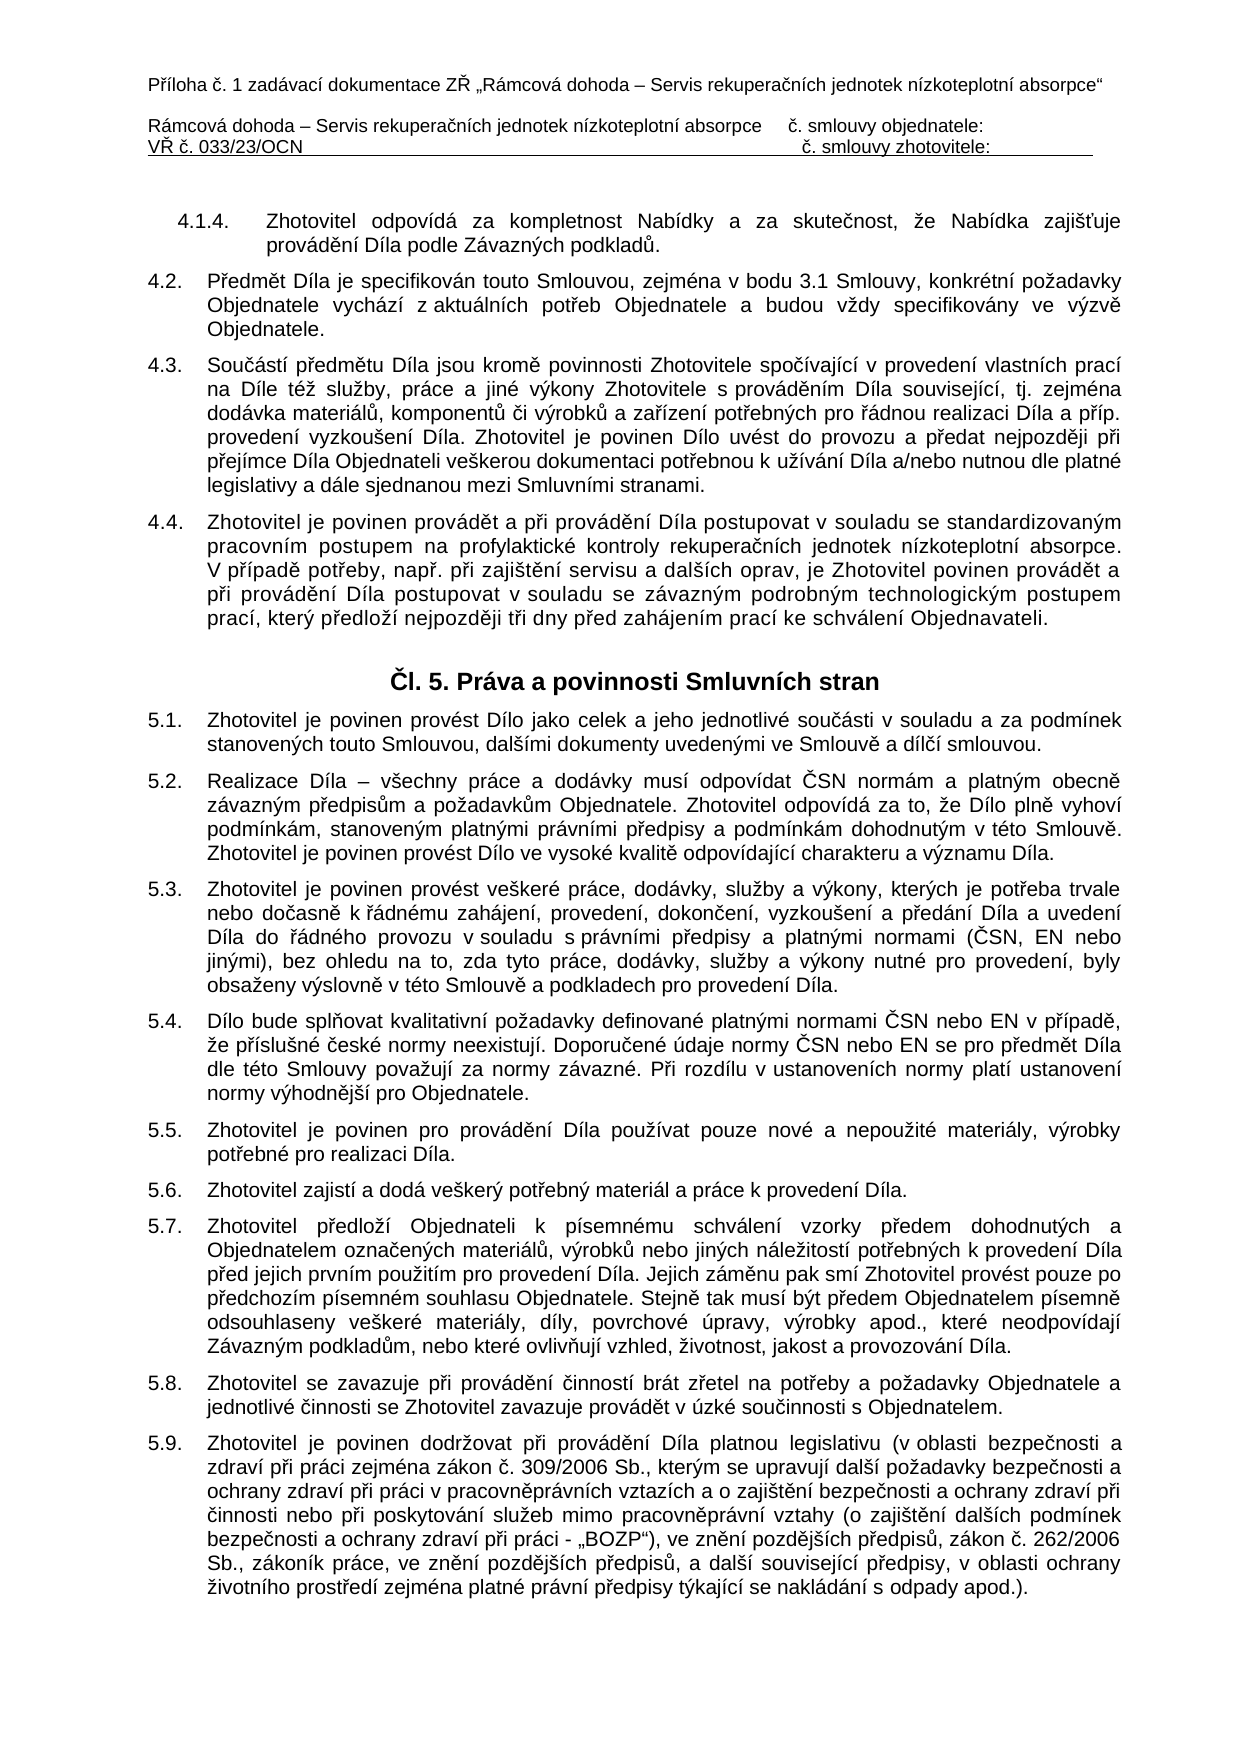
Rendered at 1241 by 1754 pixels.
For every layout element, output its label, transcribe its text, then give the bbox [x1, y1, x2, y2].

text Práva a povinnosti Smluvních stran [148, 667, 1122, 696]
text Realizace Díla – všechny práce a dodávky musí odpovídat ČSN normám a platným obecně závazným předpisům a požadavkům Objednatele. Zhotovitel odpovídá za to, že Dílo plně vyhoví podmínkám, stanoveným platnými právními předpisy a podmínkám dohodnutým v této Smlouvě. Zhotovitel je povinen provést Dílo ve vysoké kvalitě odpovídající charakteru a významu Díla. [148, 768, 1122, 864]
text Zhotovitel je povinen provádět a při provádění Díla postupovat v souladu se standardizovaným pracovním postupem na profylaktické kontroly rekuperačních jednotek nízkoteplotní absorpce. V případě potřeby, např. při zajištění servisu a dalších oprav, je Zhotovitel povinen provádět a při provádění Díla postupovat v souladu se závazným podrobným technologickým postupem prací, který předloží nejpozději tři dny před zahájením prací ke schválení Objednavateli. [148, 509, 1122, 629]
text Zhotovitel je povinen dodržovat při provádění Díla platnou legislativu (v oblasti bezpečnosti a zdraví při práci zejména zákon č. 309/2006 Sb., kterým se upravují další požadavky bezpečnosti a ochrany zdraví při práci v pracovněprávních vztazích a o zajištění bezpečnosti a ochrany zdraví při činnosti nebo při poskytování služeb mimo pracovněprávní vztahy (o zajištění dalších podmínek bezpečnosti a ochrany zdraví při práci - „BOZP“), ve znění pozdějších předpisů, zákon č. 262/2006 Sb., zákoník práce, ve znění pozdějších předpisů, a další související předpisy, v oblasti ochrany životního prostředí zejména platné právní předpisy týkající se nakládání s odpady apod.). [148, 1431, 1122, 1599]
text Zhotovitel předloží Objednateli k písemnému schválení vzorky předem dohodnutých a Objednatelem označených materiálů, výrobků nebo jiných náležitostí potřebných k provedení Díla před jejich prvním použitím pro provedení Díla. Jejich záměnu pak smí Zhotovitel provést pouze po předchozím písemném souhlasu Objednatele. Stejně tak musí být předem Objednatelem písemně odsouhlaseny veškeré materiály, díly, povrchové úpravy, výrobky apod., které neodpovídají Závazným podkladům, nebo které ovlivňují vzhled, životnost, jakost a provozování Díla. [148, 1214, 1122, 1358]
text Součástí předmětu Díla jsou kromě povinnosti Zhotovitele spočívající v provedení vlastních prací na Díle též služby, práce a jiné výkony Zhotovitele s prováděním Díla související, tj. zejména dodávka materiálů, komponentů či výrobků a zařízení potřebných pro řádnou realizaci Díla a příp. provedení vyzkoušení Díla. Zhotovitel je povinen Dílo uvést do provozu a předat nejpozději při přejímce Díla Objednateli veškerou dokumentaci potřebnou k užívání Díla a/nebo nutnou dle platné legislativy a dále sjednanou mezi Smluvními stranami. [148, 353, 1122, 497]
text Zhotovitel odpovídá za kompletnost Nabídky a za skutečnost, že Nabídka zajišťuje provádění Díla podle Závazných podkladů. [177, 208, 1122, 256]
text Zhotovitel je povinen pro provádění Díla používat pouze nové a nepoužité materiály, výrobky potřebné pro realizaci Díla. [148, 1117, 1122, 1165]
text Dílo bude splňovat kvalitativní požadavky definované platnými normami ČSN nebo EN v případě, že příslušné české normy neexistují. Doporučené údaje normy ČSN nebo EN se pro předmět Díla dle této Smlouvy považují za normy závazné. Při rozdílu v ustanoveních normy platí ustanovení normy výhodnější pro Objednatele. [148, 1009, 1122, 1105]
text Zhotovitel se zavazuje při provádění činností brát zřetel na potřeby a požadavky Objednatele a jednotlivé činnosti se Zhotovitel zavazuje provádět v úzké součinnosti s Objednatelem. [148, 1371, 1122, 1418]
text Předmět Díla je specifikován touto Smlouvou, zejména v bodu 3.1 Smlouvy, konkrétní požadavky Objednatele vychází z aktuálních potřeb Objednatele a budou vždy specifikovány ve výzvě Objednatele. [148, 269, 1122, 341]
text Zhotovitel je povinen provést veškeré práce, dodávky, služby a výkony, kterých je potřeba trvale nebo dočasně k řádnému zahájení, provedení, dokončení, vyzkoušení a předání Díla a uvedení Díla do řádného provozu v souladu s právními předpisy a platnými normami (ČSN, EN nebo jinými), bez ohledu na to, zda tyto práce, dodávky, služby a výkony nutné pro provedení, byly obsaženy výslovně v této Smlouvě a podkladech pro provedení Díla. [148, 877, 1122, 997]
text Zhotovitel zajistí a dodá veškerý potřebný materiál a práce k provedení Díla. [148, 1178, 1122, 1202]
text Zhotovitel je povinen provést Dílo jako celek a jeho jednotlivé součásti v souladu a za podmínek stanovených touto Smlouvou, dalšími dokumenty uvedenými ve Smlouvě a dílčí smlouvou. [148, 708, 1122, 756]
